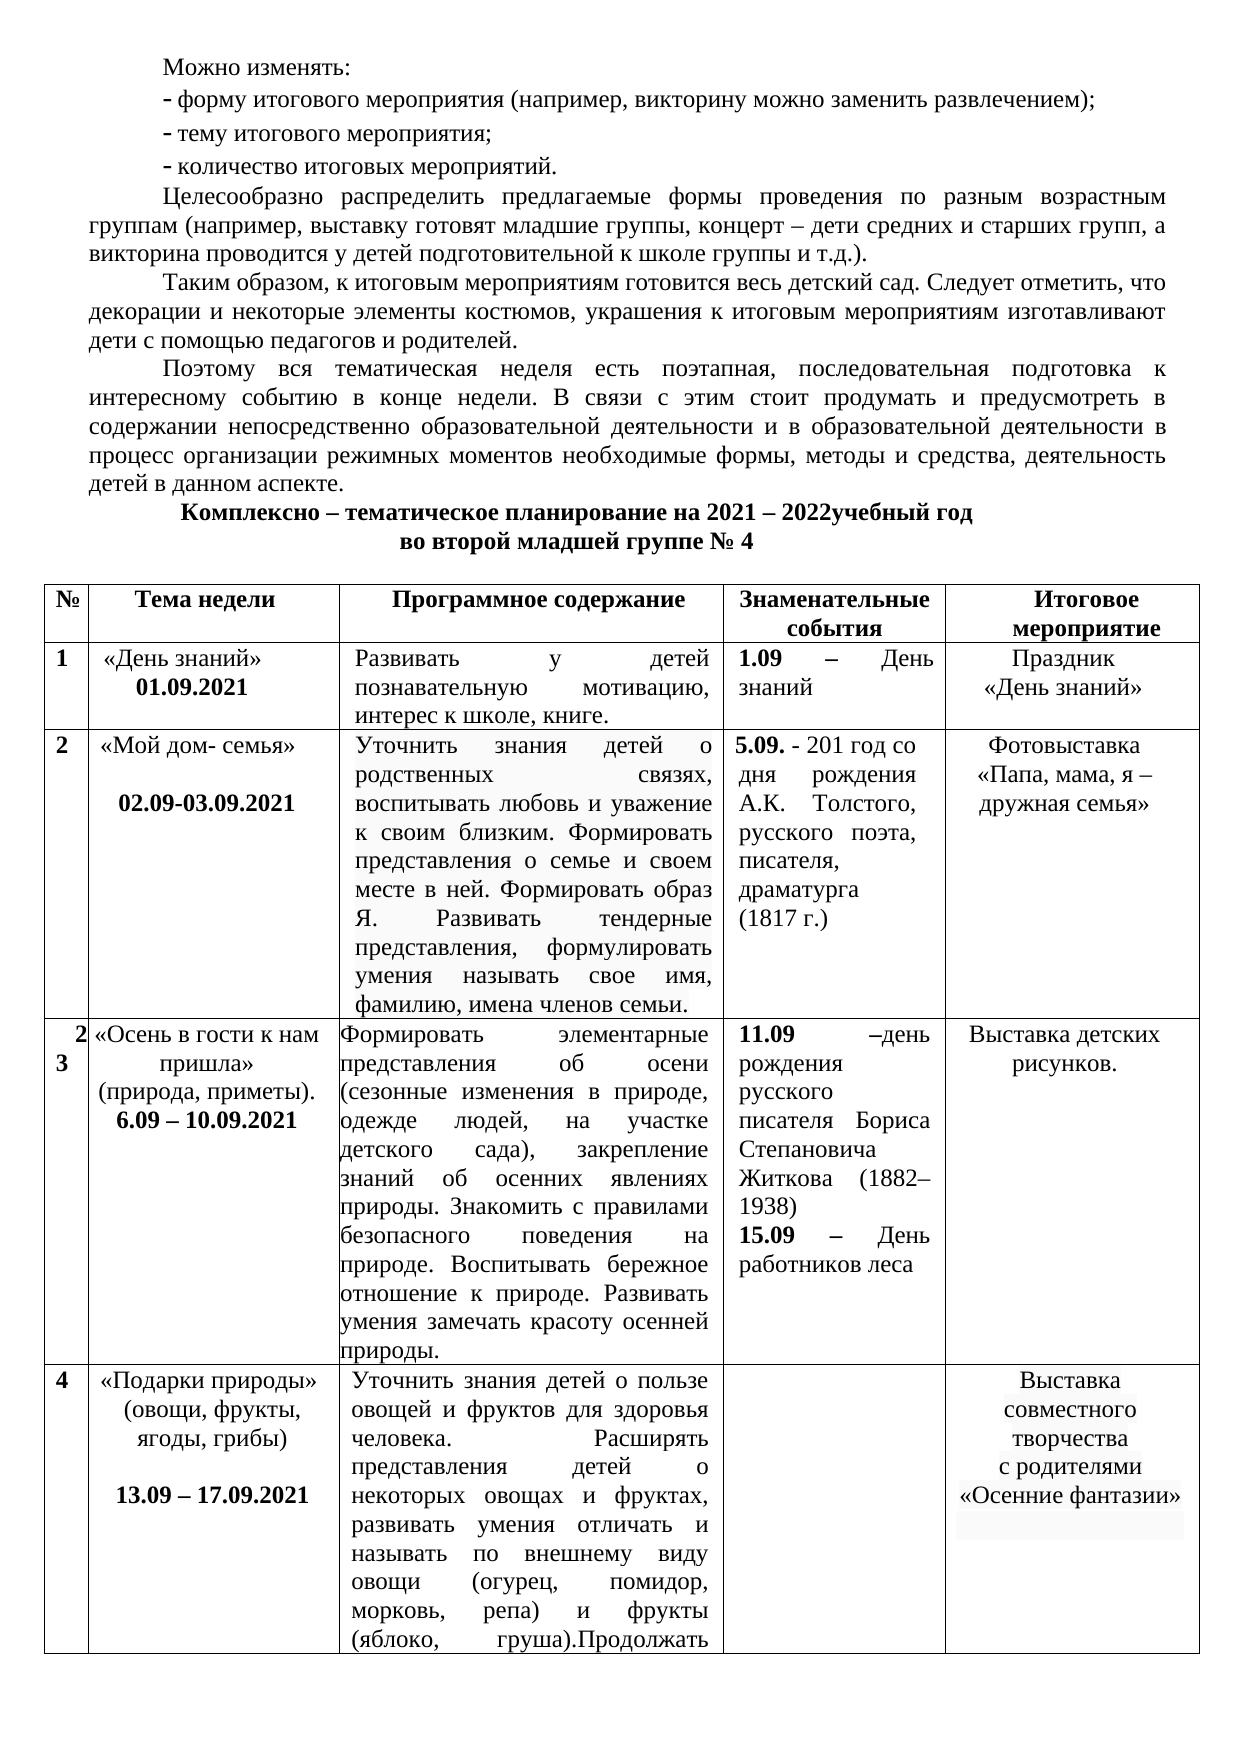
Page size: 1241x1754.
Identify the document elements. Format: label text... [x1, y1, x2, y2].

text Целесообразно распределить предлагаемые формы проведения по разным возрастным группам (например, выставку готовят младшие группы, концерт – дети средних и старших групп, а викторина проводится у детей подготовительной к школе группы и т.д.). [89, 181, 1167, 267]
text Комплексно – тематическое планирование на 2021 – 2022учебный год [89, 497, 1064, 526]
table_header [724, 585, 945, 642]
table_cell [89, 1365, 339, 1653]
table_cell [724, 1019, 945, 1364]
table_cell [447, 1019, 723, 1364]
list тему итогового мероприятия; [89, 114, 1167, 147]
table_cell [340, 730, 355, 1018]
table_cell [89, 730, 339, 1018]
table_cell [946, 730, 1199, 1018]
text Таким образом, к итоговым мероприятиям готовится весь детский сад. Следует отметить, что декорации и некоторые элементы костюмов, украшения к итоговым мероприятиям изготавливают дети с помощью педагогов и родителей. [89, 267, 1167, 353]
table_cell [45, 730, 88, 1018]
list форму итогового мероприятия (например, викторину можно заменить развлечением); [89, 80, 1167, 114]
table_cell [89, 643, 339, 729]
text во второй младшей группе № 4 [89, 526, 1064, 555]
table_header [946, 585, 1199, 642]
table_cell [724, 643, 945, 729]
text Поэтому вся тематическая неделя есть поэтапная, последовательная подготовка к интересному событию в конце недели. В связи с этим стоит продумать и предусмотреть в содержании непосредственно образовательной деятельности и в образовательной деятельности в процесс организации режимных моментов необходимые формы, методы и средства, деятельность детей в данном аспекте. [89, 353, 1167, 497]
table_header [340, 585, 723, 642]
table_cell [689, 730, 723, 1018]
list количество итоговых мероприятий. [89, 147, 1167, 181]
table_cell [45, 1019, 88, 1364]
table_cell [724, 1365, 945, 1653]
text Можно изменять: [89, 52, 1167, 80]
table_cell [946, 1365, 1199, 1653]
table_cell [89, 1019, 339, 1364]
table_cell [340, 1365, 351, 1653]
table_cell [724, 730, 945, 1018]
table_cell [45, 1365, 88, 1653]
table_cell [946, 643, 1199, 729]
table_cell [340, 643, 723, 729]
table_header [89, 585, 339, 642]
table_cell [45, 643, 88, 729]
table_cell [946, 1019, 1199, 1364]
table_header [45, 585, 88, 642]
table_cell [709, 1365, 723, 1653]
